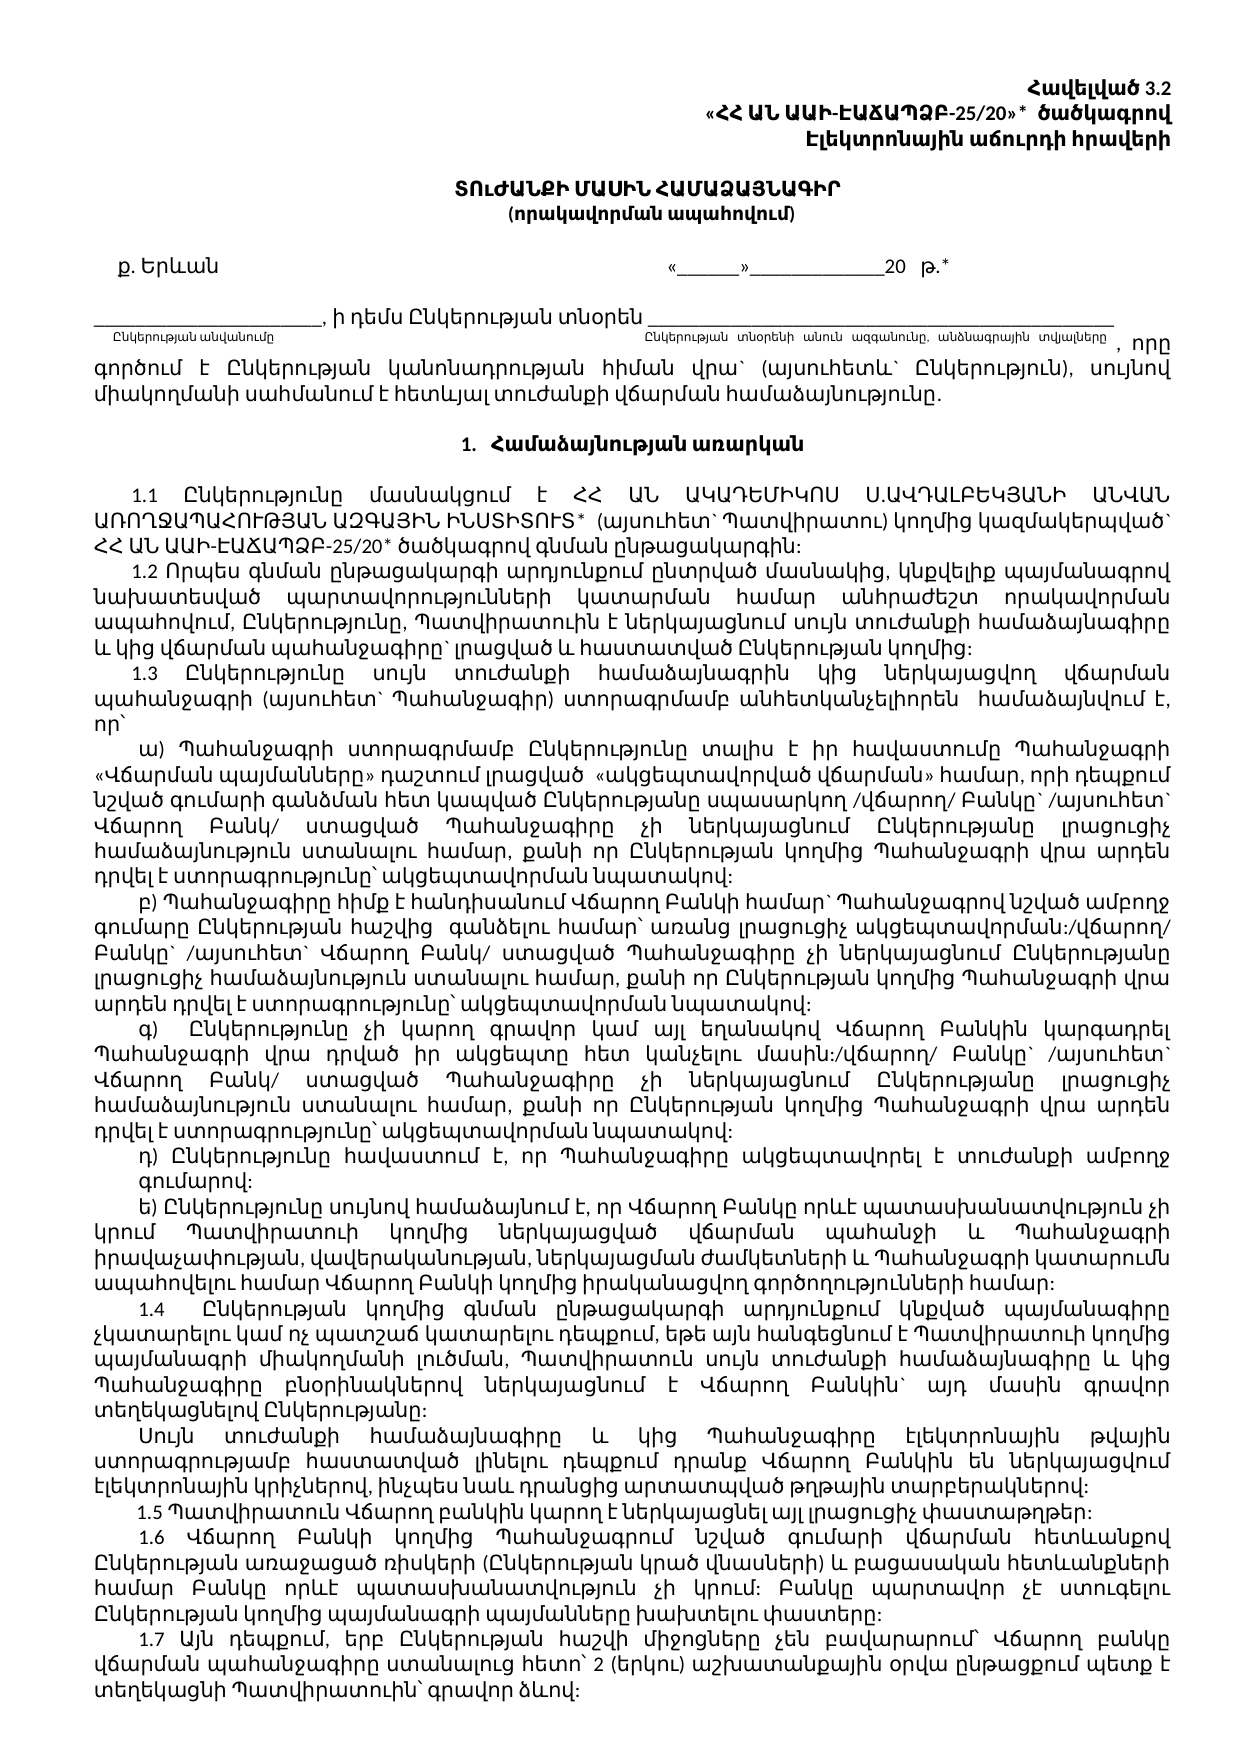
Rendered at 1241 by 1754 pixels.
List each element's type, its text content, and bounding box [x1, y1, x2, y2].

text գ) Ընկերությունը չի կարող գրավոր կամ այլ եղանակով Վճարող Բանկին կարգադրել Պահանջագրի վրա դրված իր ակցեպտը հետ կանչելու մասին:/վճարող/ Բանկը` /այսուհետ` Վճարող Բանկ/ ստացված Պահանջագիրը չի ներկայացնում Ընկերությանը լրացուցիչ համաձայնություն ստանալու համար, քանի որ Ընկերության կողմից Պահանջագրի վրա արդեն դրվել է ստորագրությունը՝ ակցեպտավորման նպատակով: [94, 1016, 1171, 1143]
text Էլեկտրոնային աճուրդի հրավերի [94, 126, 1171, 151]
text 1.2 Որպես գնման ընթացակարգի արդյունքում ընտրված մասնակից, կնքվելիք պայմանագրով նախատեսված պարտավորությունների կատարման համար անհրաժեշտ որակավորման ապահովում, Ընկերությունը, Պատվիրատուին է ներկայացնում սույն տուժանքի համաձայնագիրը և կից վճարման պահանջագիրը` լրացված և հաստատված Ընկերության կողմից: [94, 559, 1171, 660]
text 1.4 Ընկերության կողմից գնման ընթացակարգի արդյունքում կնքված պայմանագիրը չկատարելու կամ ոչ պատշաճ կատարելու դեպքում, եթե այն հանգեցնում է Պատվիրատուի կողմից պայմանագրի միակողմանի լուծման, Պատվիրատուն սույն տուժանքի համաձայնագիրը և կից Պահանջագիրը բնօրինակներով ներկայացնում է Վճարող Բանկին` այդ մասին գրավոր տեղեկացնելով Ընկերությանը: [94, 1296, 1171, 1423]
text ք. Երևան «______»_____________20 թ.* [94, 254, 1171, 279]
text Սույն տուժանքի համաձայնագիրը և կից Պահանջագիրը էլեկտրոնային թվային ստորագրությամբ հաստատված լինելու դեպքում դրանք Վճարող Բանկին են ներկայացվում էլեկտրոնային կրիչներով, ինչպես նաև դրանցից արտատպված թղթային տարբերակներով: [94, 1423, 1171, 1499]
text ______________________, ի դեմս Ընկերության տնօրեն _____________________________________________ [94, 304, 1171, 330]
text դ) Ընկերությունը հավաստում է, որ Պահանջագիրը ակցեպտավորել է տուժանքի ամբողջ գումարով: [138, 1143, 1171, 1194]
text ՏՈւԺԱՆՔԻ ՄԱՍԻՆ ՀԱՄԱՁԱՅՆԱԳԻՐ [94, 177, 1171, 202]
text (որակավորման ապահովում) [94, 202, 1171, 225]
text ե) Ընկերությունը սույնով համաձայնում է, որ Վճարող Բանկը որևէ պատասխանատվություն չի կրում Պատվիրատուի կողմից ներկայացված վճարման պահանջի և Պահանջագրի իրավաչափության, վավերականության, ներկայացման ժամկետների և Պահանջագրի կատարումն ապահովելու համար Վճարող Բանկի կողմից իրականացվող գործողությունների համար: [94, 1194, 1171, 1296]
text ա) Պահանջագրի ստորագրմամբ Ընկերությունը տալիս է իր հավաստումը Պահանջագրի «Վճարման պայմանները» դաշտում լրացված «ակցեպտավորված վճարման» համար, որի դեպքում նշված գումարի գանձման հետ կապված Ընկերությանը սպասարկող /վճարող/ Բանկը` /այսուհետ` Վճարող Բանկ/ ստացված Պահանջագիրը չի ներկայացնում Ընկերությանը լրացուցիչ համաձայնություն ստանալու համար, քանի որ Ընկերության կողմից Պահանջագրի վրա արդեն դրվել է ստորագրությունը՝ ակցեպտավորման նպատակով: [94, 737, 1171, 889]
text 1.6 Վճարող Բանկի կողմից Պահանջագրում նշված գումարի վճարման հետևանքով Ընկերության առաջացած ռիսկերի (Ընկերության կրած վնասների) և բացասական հետևանքների համար Բանկը որևէ պատասխանատվություն չի կրում: Բանկը պարտավոր չէ ստուգելու Ընկերության կողմից պայմանագրի պայմանները խախտելու փաստերը: [94, 1524, 1171, 1626]
text Ընկերության անվանումը Ընկերության տնօրենի անուն ազգանունը, անձնագրային տվյալները , որը գործում է Ընկերության կանոնադրության հիման վրա` (այսուհետև` Ընկերություն), սույնով միակողմանի սահմանում է հետևյալ տուժանքի վճարման համաձայնությունը. [94, 330, 1171, 406]
text 1.1 Ընկերությունը մասնակցում է ՀՀ ԱՆ ԱԿԱԴԵՄԻԿՈՍ Ս.ԱՎԴԱԼԲԵԿՅԱՆԻ ԱՆՎԱՆ ԱՌՈՂՋԱՊԱՀՈՒԹՅԱՆ ԱԶԳԱՅԻՆ ԻՆՍՏԻՏՈՒՏ* (այսուհետ` Պատվիրատու) կողմից կազմակերպված` ՀՀ ԱՆ ԱԱԻ-ԷԱՃԱՊՁԲ-25/20* ծածկագրով գնման ընթացակարգին: [94, 482, 1171, 559]
text 1.7 Այն դեպքում, երբ Ընկերության հաշվի միջոցները չեն բավարարում՝ Վճարող բանկը վճարման պահանջագիրը ստանալուց հետո՝ 2 (երկու) աշխատանքային օրվա ընթացքում պետք է տեղեկացնի Պատվիրատուին՝ գրավոր ձևով: [94, 1626, 1171, 1702]
text 1.5 Պատվիրատուն Վճարող բանկին կարող է ներկայացնել այլ լրացուցիչ փաստաթղթեր: [94, 1499, 1171, 1524]
text բ) Պահանջագիրը հիմք է հանդիսանում Վճարող Բանկի համար` Պահանջագրով նշված ամբողջ գումարը Ընկերության հաշվից գանձելու համար՝ առանց լրացուցիչ ակցեպտավորման:/վճարող/ Բանկը` /այսուհետ` Վճարող Բանկ/ ստացված Պահանջագիրը չի ներկայացնում Ընկերությանը լրացուցիչ համաձայնություն ստանալու համար, քանի որ Ընկերության կողմից Պահանջագրի վրա արդեն դրվել է ստորագրությունը՝ ակցեպտավորման նպատակով: [94, 889, 1171, 1016]
text Հավելված 3.2 [94, 75, 1171, 100]
text 1. Համաձայնության առարկան [94, 432, 1171, 457]
text 1.3 Ընկերությունը սույն տուժանքի համաձայնագրին կից ներկայացվող վճարման պահանջագրի (այսուհետ` Պահանջագիր) ստորագրմամբ անհետկանչելիորեն համաձայնվում է, որ՝ [94, 660, 1171, 737]
text «ՀՀ ԱՆ ԱԱԻ-ԷԱՃԱՊՁԲ-25/20»* ծածկագրով [94, 100, 1171, 126]
